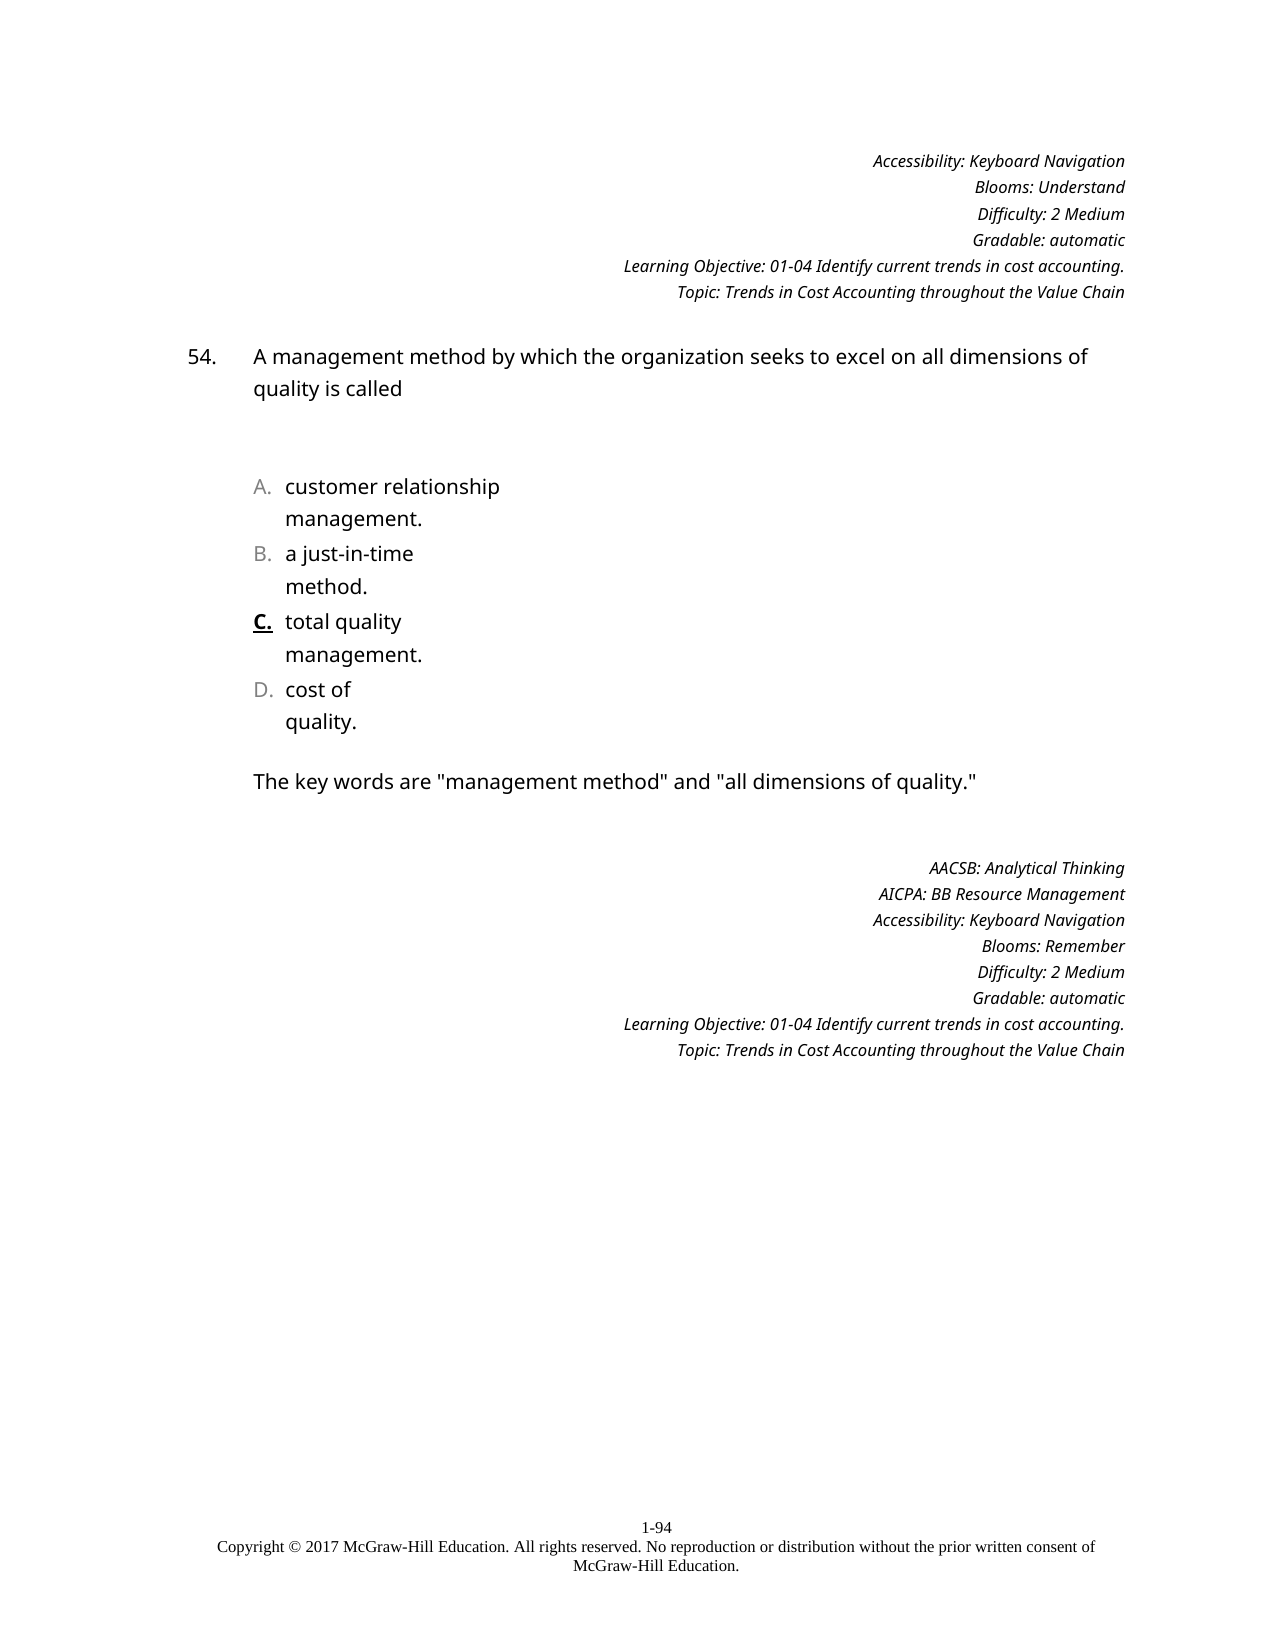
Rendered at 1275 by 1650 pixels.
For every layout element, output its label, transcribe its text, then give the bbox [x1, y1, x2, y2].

table_header AACSB: Analytical Thinking AICPA: BB Resource Management Accessibility: Keyboard Navigation Blooms: Remember Difficulty: 2 Medium Gradable: automatic Learning Objective: 01-04 Identify current trends in cost accounting. Topic: Trends in Cost Accounting throughout the Value Chain [188, 857, 1125, 1098]
table_header A management method by which the organization seeks to excel on all dimensions of quality is called The key words are "management method" and "all dimensions of quality." [253, 342, 1125, 827]
table_header 54. [188, 342, 253, 827]
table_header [188, 150, 1125, 339]
